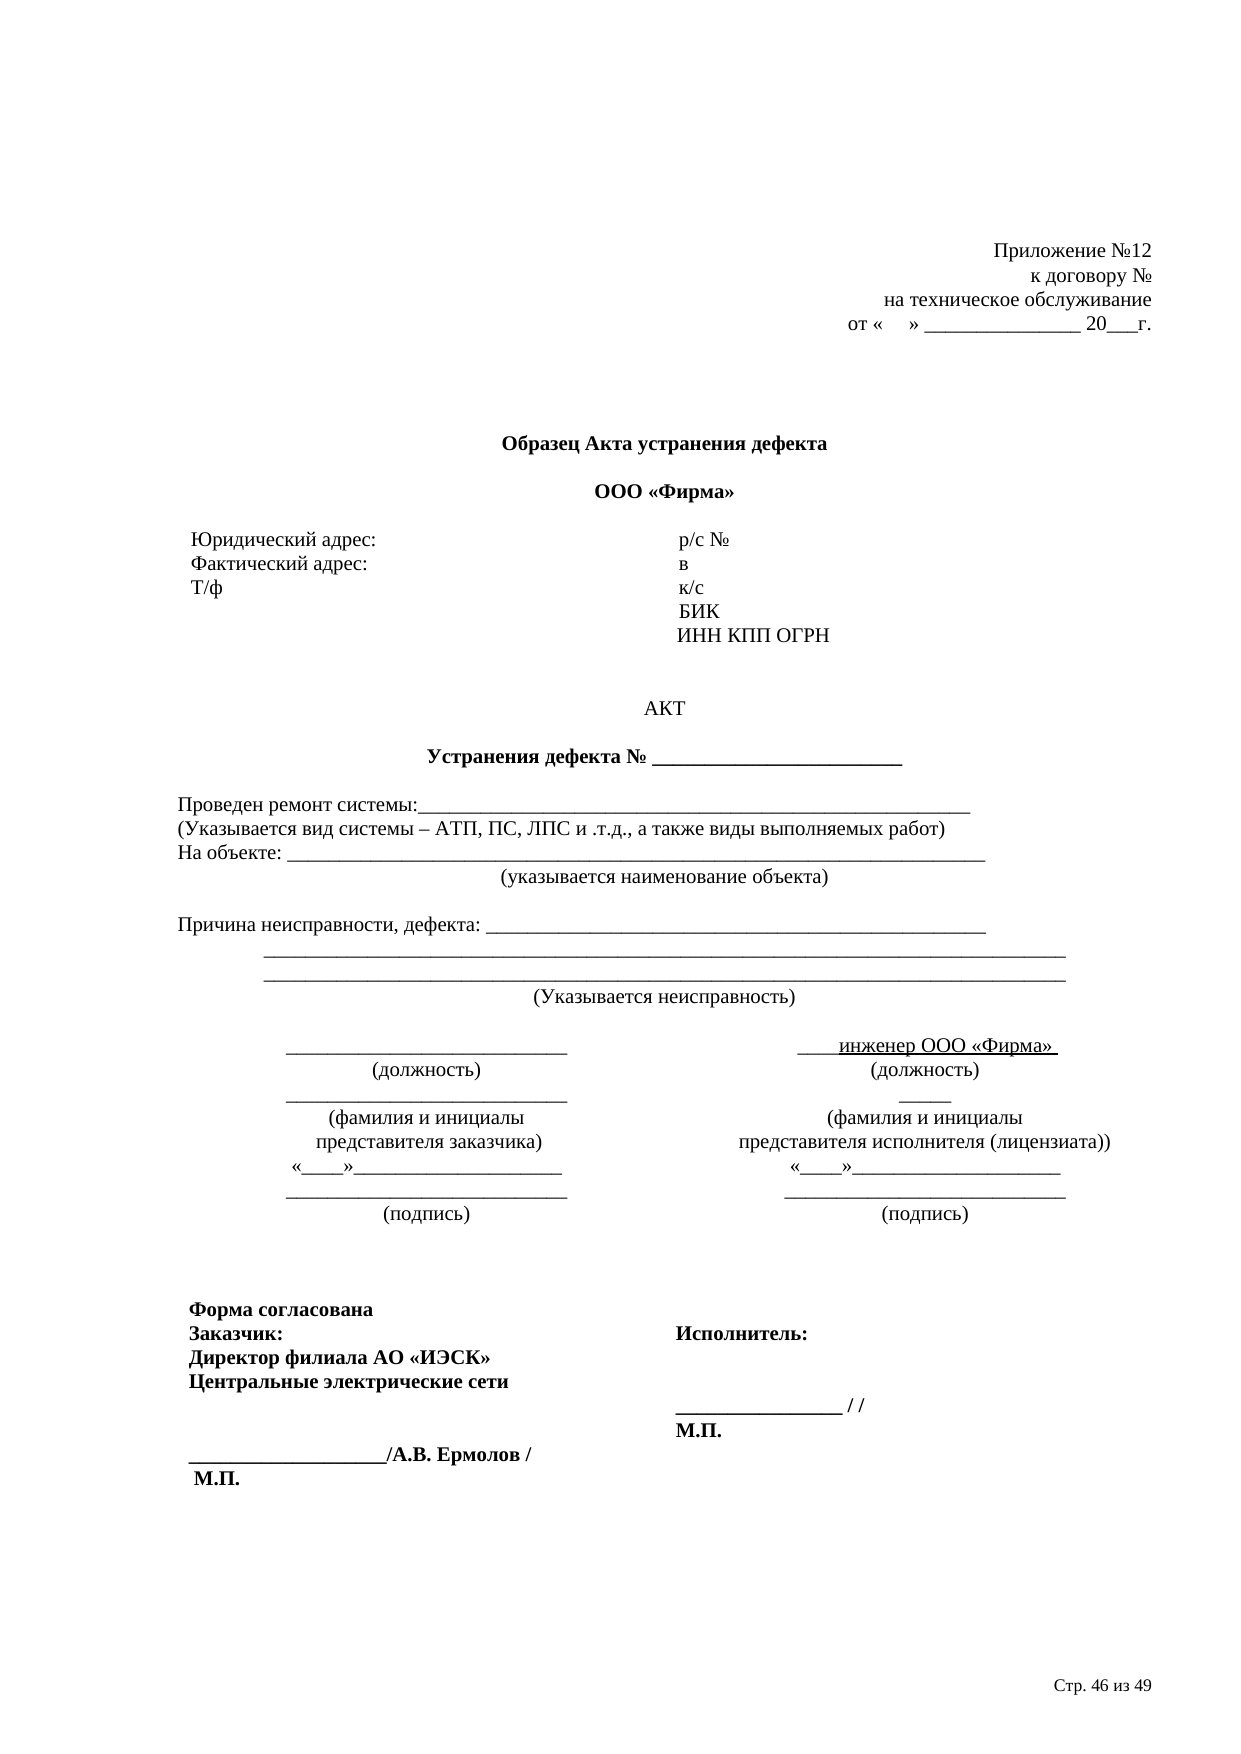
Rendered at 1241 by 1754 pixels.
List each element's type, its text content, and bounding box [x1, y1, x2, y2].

text Образец Акта устранения дефекта [177, 431, 1152, 455]
text Проведен ремонт системы:_____________________________________________________ [177, 792, 1152, 816]
text (Указывается неисправность) [177, 984, 1152, 1008]
text к договору № [177, 262, 1152, 287]
table_header ___________________________ (должность) ___________________________ (фамилия и инициалы представителя заказчика) «____»____________________ ___________________________ (подпись) [177, 1033, 676, 1225]
text Приложение №12 [177, 238, 1152, 262]
text АКТ [177, 696, 1152, 720]
table_header Исполнитель: ________________ / / М.П. [664, 1297, 1152, 1490]
table_header р/с № в к/с БИК ИНН КПП ОГРН [665, 527, 1152, 647]
table_header Форма согласована Заказчик: Директор филиала АО «ИЭСК» Центральные электрические сети ___________________/А.В. Ермолов / М.П. [177, 1297, 664, 1490]
text на техническое обслуживание [177, 287, 1152, 311]
text (указывается наименование объекта) [177, 864, 1152, 888]
text Причина неисправности, дефекта: ________________________________________________ [177, 912, 1152, 936]
text от « » _______________ 20___г. [723, 311, 1152, 335]
text Устранения дефекта № ________________________ [177, 744, 1152, 768]
text На объекте: ___________________________________________________________________ [177, 840, 1152, 864]
text _____________________________________________________________________________ [177, 960, 1152, 984]
table_header ____инженер ООО «Фирма» (должность) _____ (фамилия и инициалы представителя исполнителя (лицензиата)) «____»____________________ ___________________________ (подпись) [676, 1033, 1174, 1225]
table_header Юридический адрес: Фактический адрес: Т/ф [177, 527, 665, 647]
text ООО «Фирма» [177, 479, 1152, 503]
text (Указывается вид системы – АТП, ПС, ЛПС и .т.д., а также виды выполняемых работ) [177, 816, 1152, 840]
text _____________________________________________________________________________ [177, 936, 1152, 960]
